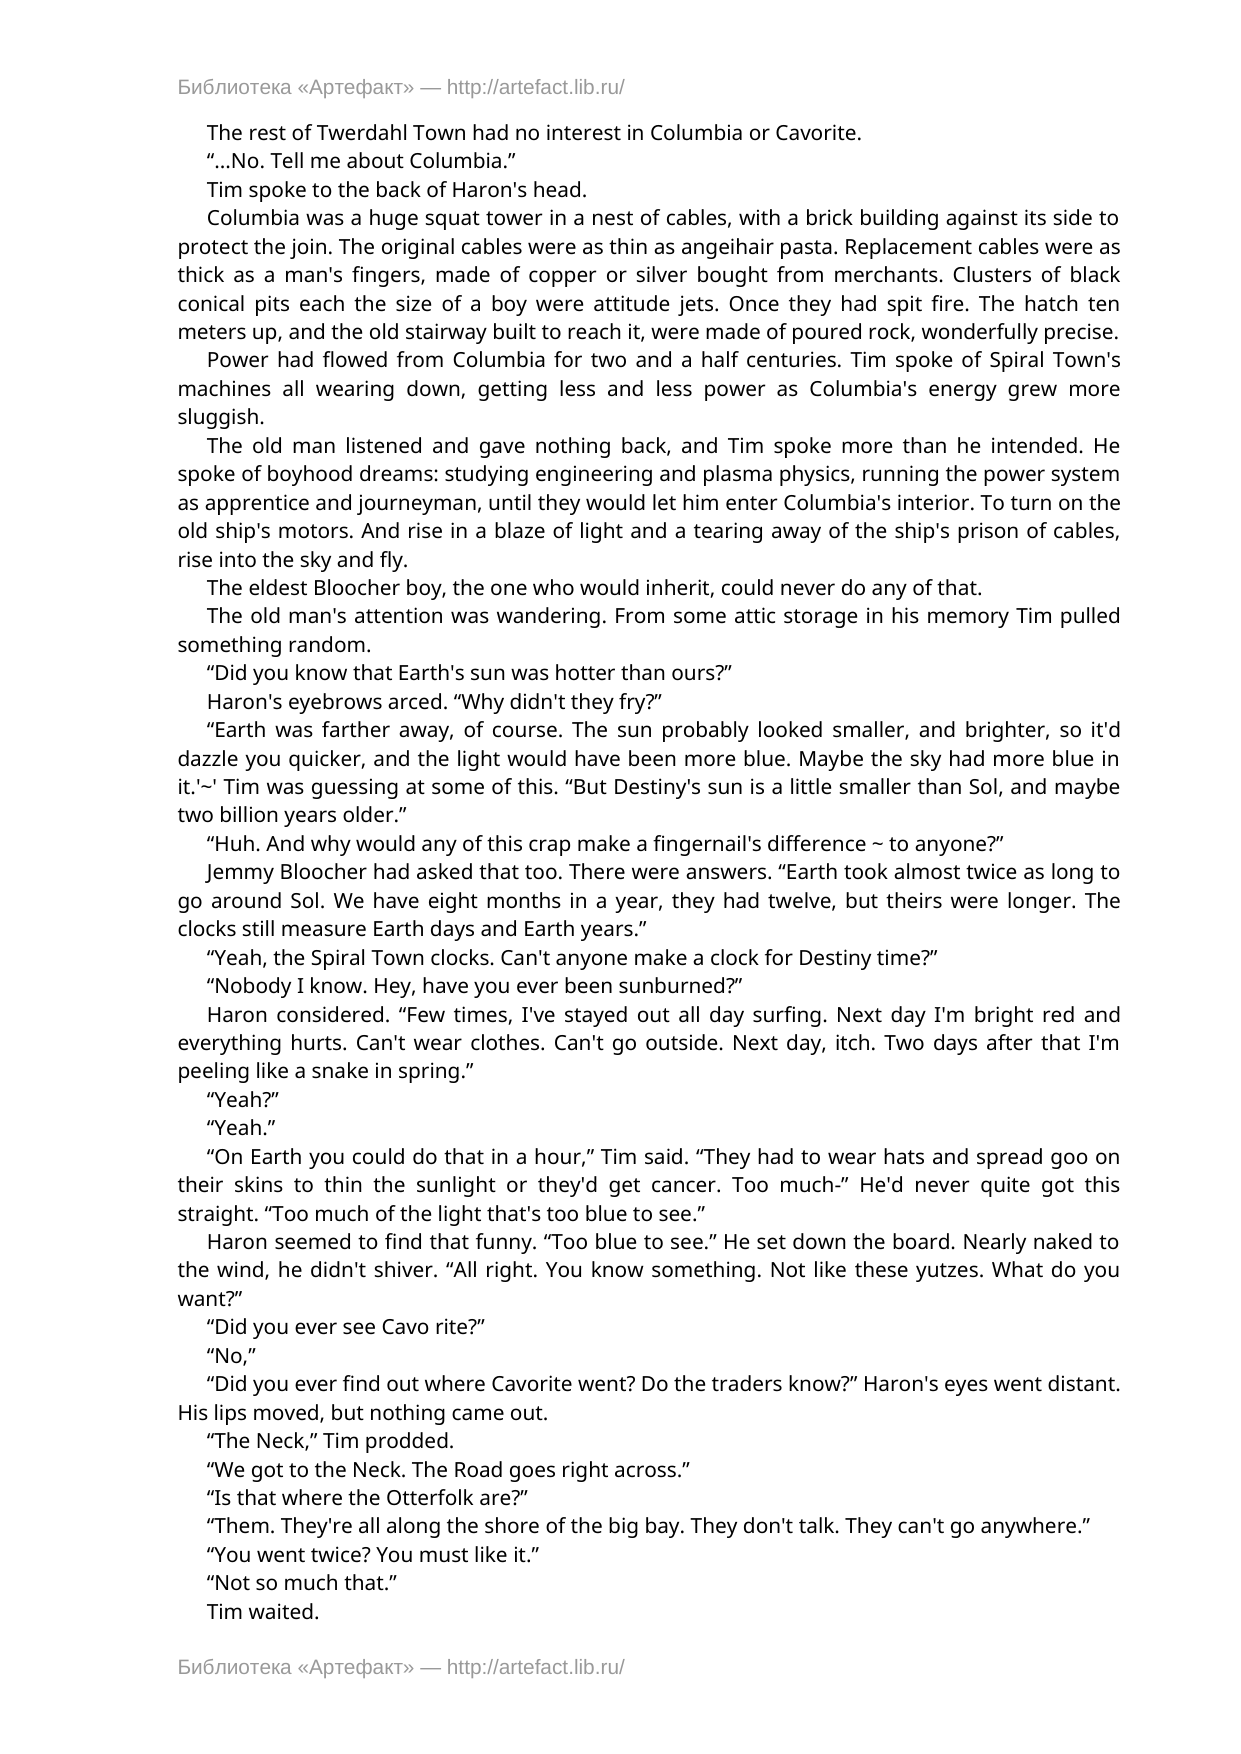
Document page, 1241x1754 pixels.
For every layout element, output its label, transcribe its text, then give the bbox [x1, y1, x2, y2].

text “Earth was farther away, of course. The sun probably looked smaller, and brighter, so it'd dazzle you quicker, and the light would have been more blue. Maybe the sky had more blue in it.'~' Tim was guessing at some of this. “But Destiny's sun is a little smaller than Sol, and maybe two billion years older.” [177, 715, 1122, 829]
text “Huh. And why would any of this crap make a fingernail's difference ~ to anyone?” [177, 829, 1122, 857]
text “Did you ever see Cavo rite?” [177, 1312, 1122, 1341]
text “We got to the Neck. The Road goes right across.” [177, 1455, 1122, 1483]
text “You went twice? You must like it.” [177, 1540, 1122, 1568]
text “...No. Tell me about Columbia.” [177, 147, 1122, 175]
text “Yeah?” [177, 1085, 1122, 1113]
text “Did you know that Earth's sun was hotter than ours?” [177, 658, 1122, 687]
text “No,” [177, 1341, 1122, 1369]
text The rest of Twerdahl Town had no interest in Columbia or Cavorite. [177, 118, 1122, 147]
text Columbia was a huge squat tower in a nest of cables, with a brick building against its side to protect the join. The original cables were as thin as angeihair pasta. Replacement cables were as thick as a man's fingers, made of copper or silver bought from merchants. Clusters of black conical pits each the size of a boy were attitude jets. Once they had spit fire. The hatch ten meters up, and the old stairway built to reach it, were made of poured rock, wonderfully precise. [177, 203, 1122, 346]
text Haron considered. “Few times, I've stayed out all day surfing. Next day I'm bright red and everything hurts. Can't wear clothes. Can't go outside. Next day, itch. Two days after that I'm peeling like a snake in spring.” [177, 1000, 1122, 1085]
text “Yeah.” [177, 1113, 1122, 1142]
text Tim spoke to the back of Haron's head. [177, 175, 1122, 203]
text “Not so much that.” [177, 1568, 1122, 1597]
text “The Neck,” Tim prodded. [177, 1426, 1122, 1455]
text “Yeah, the Spiral Town clocks. Can't anyone make a clock for Destiny time?” [177, 943, 1122, 971]
text Haron's eyebrows arced. “Why didn't they fry?” [177, 687, 1122, 715]
text “Nobody I know. Hey, have you ever been sunburned?” [177, 971, 1122, 1000]
text The old man's attention was wandering. From some attic storage in his memory Tim pulled something random. [177, 602, 1122, 658]
text Jemmy Bloocher had asked that too. There were answers. “Earth took almost twice as long to go around Sol. We have eight months in a year, they had twelve, but theirs were longer. The clocks still measure Earth days and Earth years.” [177, 857, 1122, 943]
text “On Earth you could do that in a hour,” Tim said. “They had to wear hats and spread goo on their skins to thin the sunlight or they'd get cancer. Too much-” He'd never quite got this straight. “Too much of the light that's too blue to see.” [177, 1142, 1122, 1227]
text The old man listened and gave nothing back, and Tim spoke more than he intended. He spoke of boyhood dreams: studying engineering and plasma physics, running the power system as apprentice and journeyman, until they would let him enter Columbia's interior. To turn on the old ship's motors. And rise in a blaze of light and a tearing away of the ship's prison of cables, rise into the sky and fly. [177, 431, 1122, 573]
text The eldest Bloocher boy, the one who would inherit, could never do any of that. [177, 573, 1122, 602]
text “Them. They're all along the shore of the big bay. They don't talk. They can't go anywhere.” [177, 1512, 1122, 1540]
text Power had flowed from Columbia for two and a half centuries. Tim spoke of Spiral Town's machines all wearing down, getting less and less power as Columbia's energy grew more sluggish. [177, 346, 1122, 431]
text “Is that where the Otterfolk are?” [177, 1483, 1122, 1512]
text Haron seemed to find that funny. “Too blue to see.” He set down the board. Nearly naked to the wind, he didn't shiver. “All right. You know something. Not like these yutzes. What do you want?” [177, 1227, 1122, 1312]
text Tim waited. [177, 1597, 1122, 1625]
text “Did you ever find out where Cavorite went? Do the traders know?” Haron's eyes went distant. His lips moved, but nothing came out. [177, 1369, 1122, 1426]
